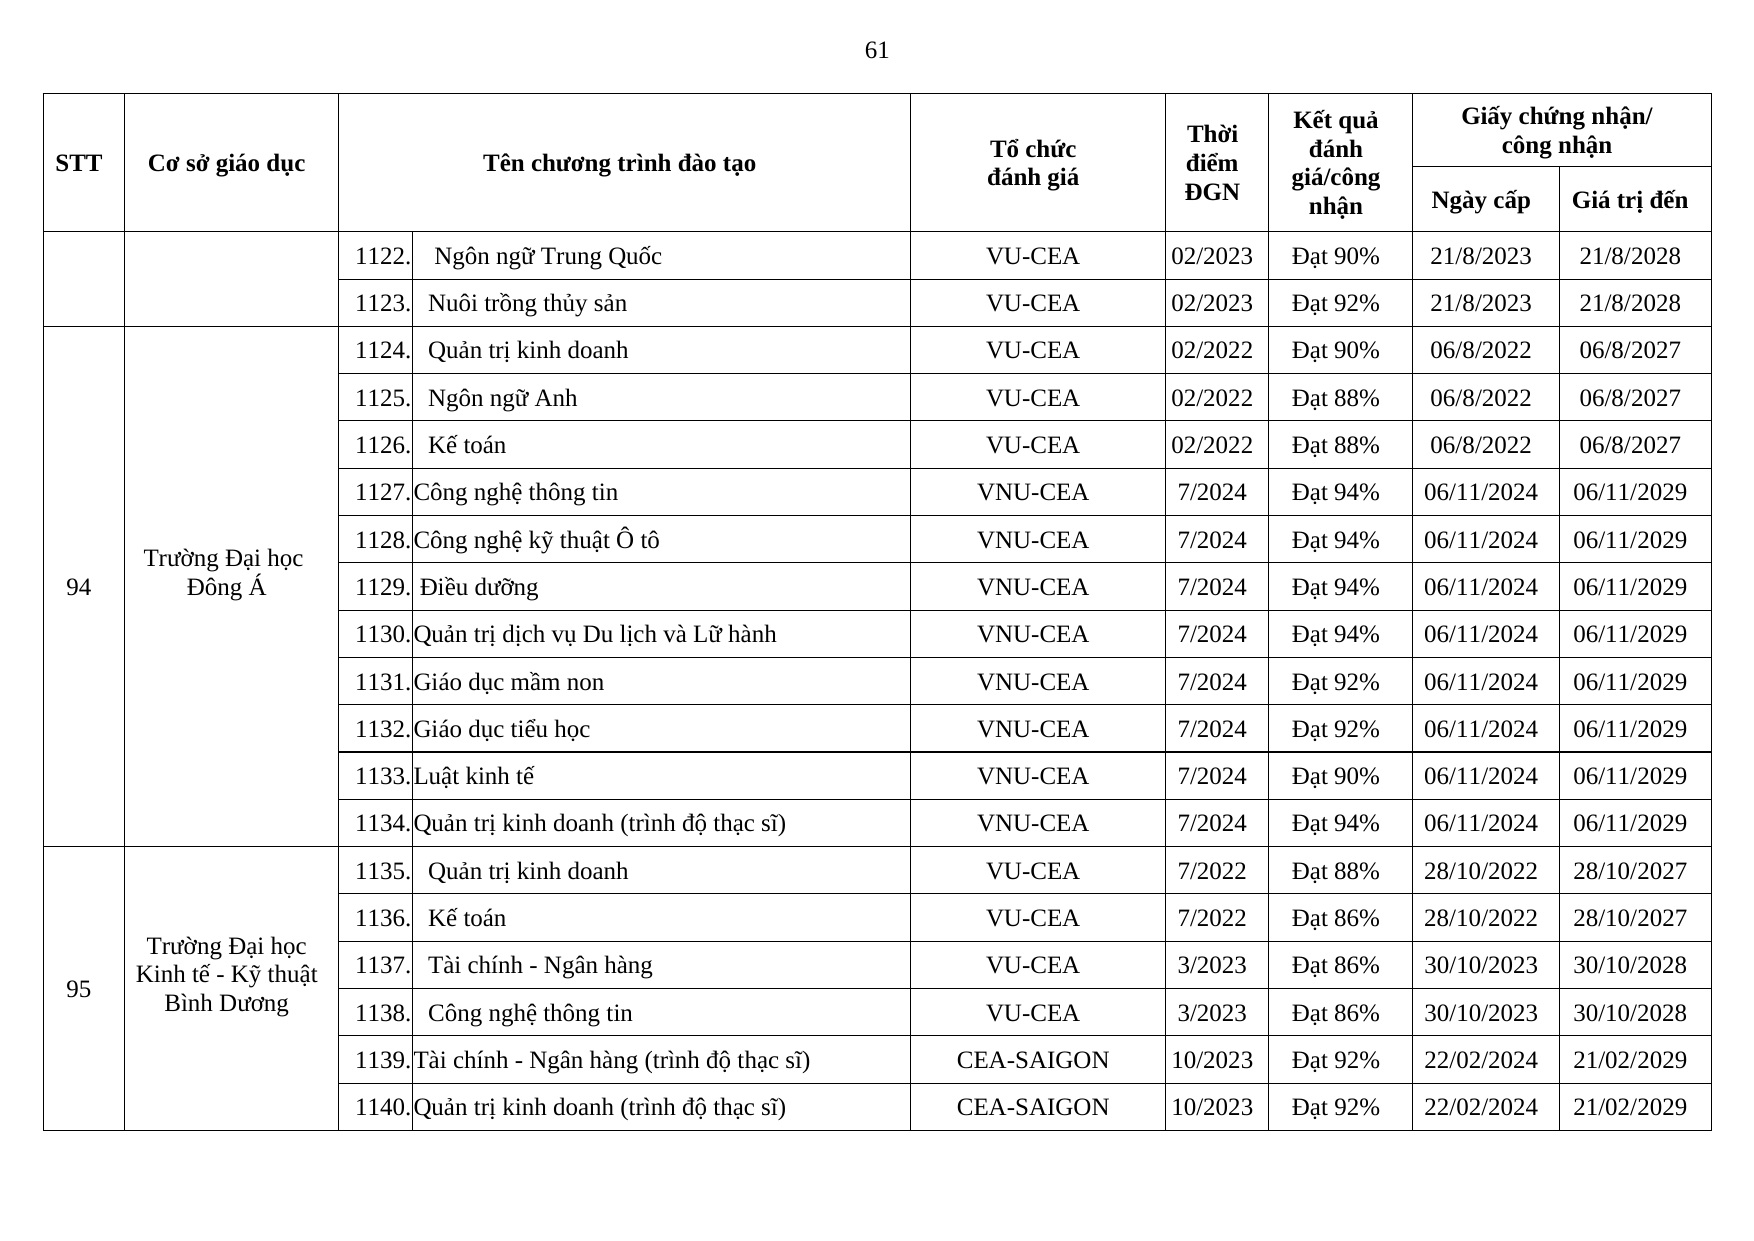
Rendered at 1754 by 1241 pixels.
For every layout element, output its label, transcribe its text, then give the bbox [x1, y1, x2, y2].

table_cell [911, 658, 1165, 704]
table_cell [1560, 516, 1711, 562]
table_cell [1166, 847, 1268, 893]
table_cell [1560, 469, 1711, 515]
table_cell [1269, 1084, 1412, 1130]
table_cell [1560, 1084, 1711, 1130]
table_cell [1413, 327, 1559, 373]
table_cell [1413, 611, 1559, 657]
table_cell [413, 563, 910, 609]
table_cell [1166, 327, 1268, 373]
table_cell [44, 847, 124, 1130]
table_cell Ngày cấp [1413, 167, 1559, 231]
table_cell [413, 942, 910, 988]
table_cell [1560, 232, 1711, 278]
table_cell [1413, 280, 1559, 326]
table_header Tổ chức đánh giá [911, 94, 1165, 231]
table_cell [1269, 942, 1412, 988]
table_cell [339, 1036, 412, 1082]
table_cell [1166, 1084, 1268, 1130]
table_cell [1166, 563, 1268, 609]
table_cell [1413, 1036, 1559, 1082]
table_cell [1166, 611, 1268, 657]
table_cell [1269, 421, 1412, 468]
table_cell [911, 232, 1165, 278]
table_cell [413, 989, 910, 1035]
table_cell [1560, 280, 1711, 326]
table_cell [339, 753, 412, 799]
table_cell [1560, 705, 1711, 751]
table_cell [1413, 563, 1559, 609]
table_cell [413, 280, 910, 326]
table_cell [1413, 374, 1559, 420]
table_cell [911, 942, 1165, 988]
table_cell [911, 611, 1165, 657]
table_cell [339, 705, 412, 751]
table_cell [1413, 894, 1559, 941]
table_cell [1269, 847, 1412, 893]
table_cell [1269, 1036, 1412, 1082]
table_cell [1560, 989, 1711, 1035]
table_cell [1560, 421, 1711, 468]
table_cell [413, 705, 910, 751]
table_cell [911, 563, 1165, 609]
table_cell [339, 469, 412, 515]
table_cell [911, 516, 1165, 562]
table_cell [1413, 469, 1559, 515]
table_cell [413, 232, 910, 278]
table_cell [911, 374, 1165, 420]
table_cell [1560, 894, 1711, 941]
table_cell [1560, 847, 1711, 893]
table_header Cơ sở giáo dục [125, 94, 338, 231]
table_header Kết quả đánh giá/công nhận [1269, 94, 1412, 231]
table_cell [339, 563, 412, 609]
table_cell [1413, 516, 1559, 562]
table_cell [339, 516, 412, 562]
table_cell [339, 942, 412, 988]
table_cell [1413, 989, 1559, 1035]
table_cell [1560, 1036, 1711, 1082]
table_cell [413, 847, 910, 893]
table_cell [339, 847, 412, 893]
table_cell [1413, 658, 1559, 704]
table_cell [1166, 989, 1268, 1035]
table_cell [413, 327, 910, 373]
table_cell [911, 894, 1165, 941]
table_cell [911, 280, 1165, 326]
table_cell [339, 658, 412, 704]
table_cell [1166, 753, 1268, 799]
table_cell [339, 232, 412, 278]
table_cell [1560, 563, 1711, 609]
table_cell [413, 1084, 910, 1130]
table_header Thời điểm ĐGN [1166, 94, 1268, 231]
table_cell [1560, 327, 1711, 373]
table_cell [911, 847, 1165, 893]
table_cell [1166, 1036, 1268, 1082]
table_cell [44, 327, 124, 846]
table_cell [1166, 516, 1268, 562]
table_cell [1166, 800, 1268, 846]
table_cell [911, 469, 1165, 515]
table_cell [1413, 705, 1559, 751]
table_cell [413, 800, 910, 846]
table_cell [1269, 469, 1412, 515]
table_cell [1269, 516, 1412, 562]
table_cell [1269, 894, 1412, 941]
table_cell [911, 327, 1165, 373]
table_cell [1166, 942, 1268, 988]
table_header STT [44, 94, 124, 231]
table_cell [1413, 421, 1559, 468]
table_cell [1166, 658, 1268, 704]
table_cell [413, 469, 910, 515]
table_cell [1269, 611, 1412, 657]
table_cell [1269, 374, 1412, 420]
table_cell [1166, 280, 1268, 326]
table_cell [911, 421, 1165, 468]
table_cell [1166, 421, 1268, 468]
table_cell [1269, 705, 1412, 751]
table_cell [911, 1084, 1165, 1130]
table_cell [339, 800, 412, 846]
table_header Giấy chứng nhận/ công nhận [1413, 94, 1711, 166]
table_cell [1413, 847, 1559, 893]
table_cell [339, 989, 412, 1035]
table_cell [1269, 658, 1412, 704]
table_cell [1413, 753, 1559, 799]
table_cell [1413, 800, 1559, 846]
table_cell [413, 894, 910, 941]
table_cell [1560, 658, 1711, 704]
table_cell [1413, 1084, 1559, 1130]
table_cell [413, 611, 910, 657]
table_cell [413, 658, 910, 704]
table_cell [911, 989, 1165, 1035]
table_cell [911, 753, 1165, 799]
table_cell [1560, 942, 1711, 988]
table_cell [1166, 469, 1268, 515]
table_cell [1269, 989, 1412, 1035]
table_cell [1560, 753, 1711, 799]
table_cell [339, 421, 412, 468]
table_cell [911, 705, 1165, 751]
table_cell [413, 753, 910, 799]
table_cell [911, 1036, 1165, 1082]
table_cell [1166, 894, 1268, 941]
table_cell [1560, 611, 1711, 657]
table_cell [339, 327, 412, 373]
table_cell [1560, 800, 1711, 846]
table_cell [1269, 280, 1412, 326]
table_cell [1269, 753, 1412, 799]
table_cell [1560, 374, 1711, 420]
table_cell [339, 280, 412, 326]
table_cell Giá trị đến [1560, 167, 1711, 231]
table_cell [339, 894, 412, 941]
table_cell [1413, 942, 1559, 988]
table_header Tên chương trình đào tạo [339, 94, 910, 231]
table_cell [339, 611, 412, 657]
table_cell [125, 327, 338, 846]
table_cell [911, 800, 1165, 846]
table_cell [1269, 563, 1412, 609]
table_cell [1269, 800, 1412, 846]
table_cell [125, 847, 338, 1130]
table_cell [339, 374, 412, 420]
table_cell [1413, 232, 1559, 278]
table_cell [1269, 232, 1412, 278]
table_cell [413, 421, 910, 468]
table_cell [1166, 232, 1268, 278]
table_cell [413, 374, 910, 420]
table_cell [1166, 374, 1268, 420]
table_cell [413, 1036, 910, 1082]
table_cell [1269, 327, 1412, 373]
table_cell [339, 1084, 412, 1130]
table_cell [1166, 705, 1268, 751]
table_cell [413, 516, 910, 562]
